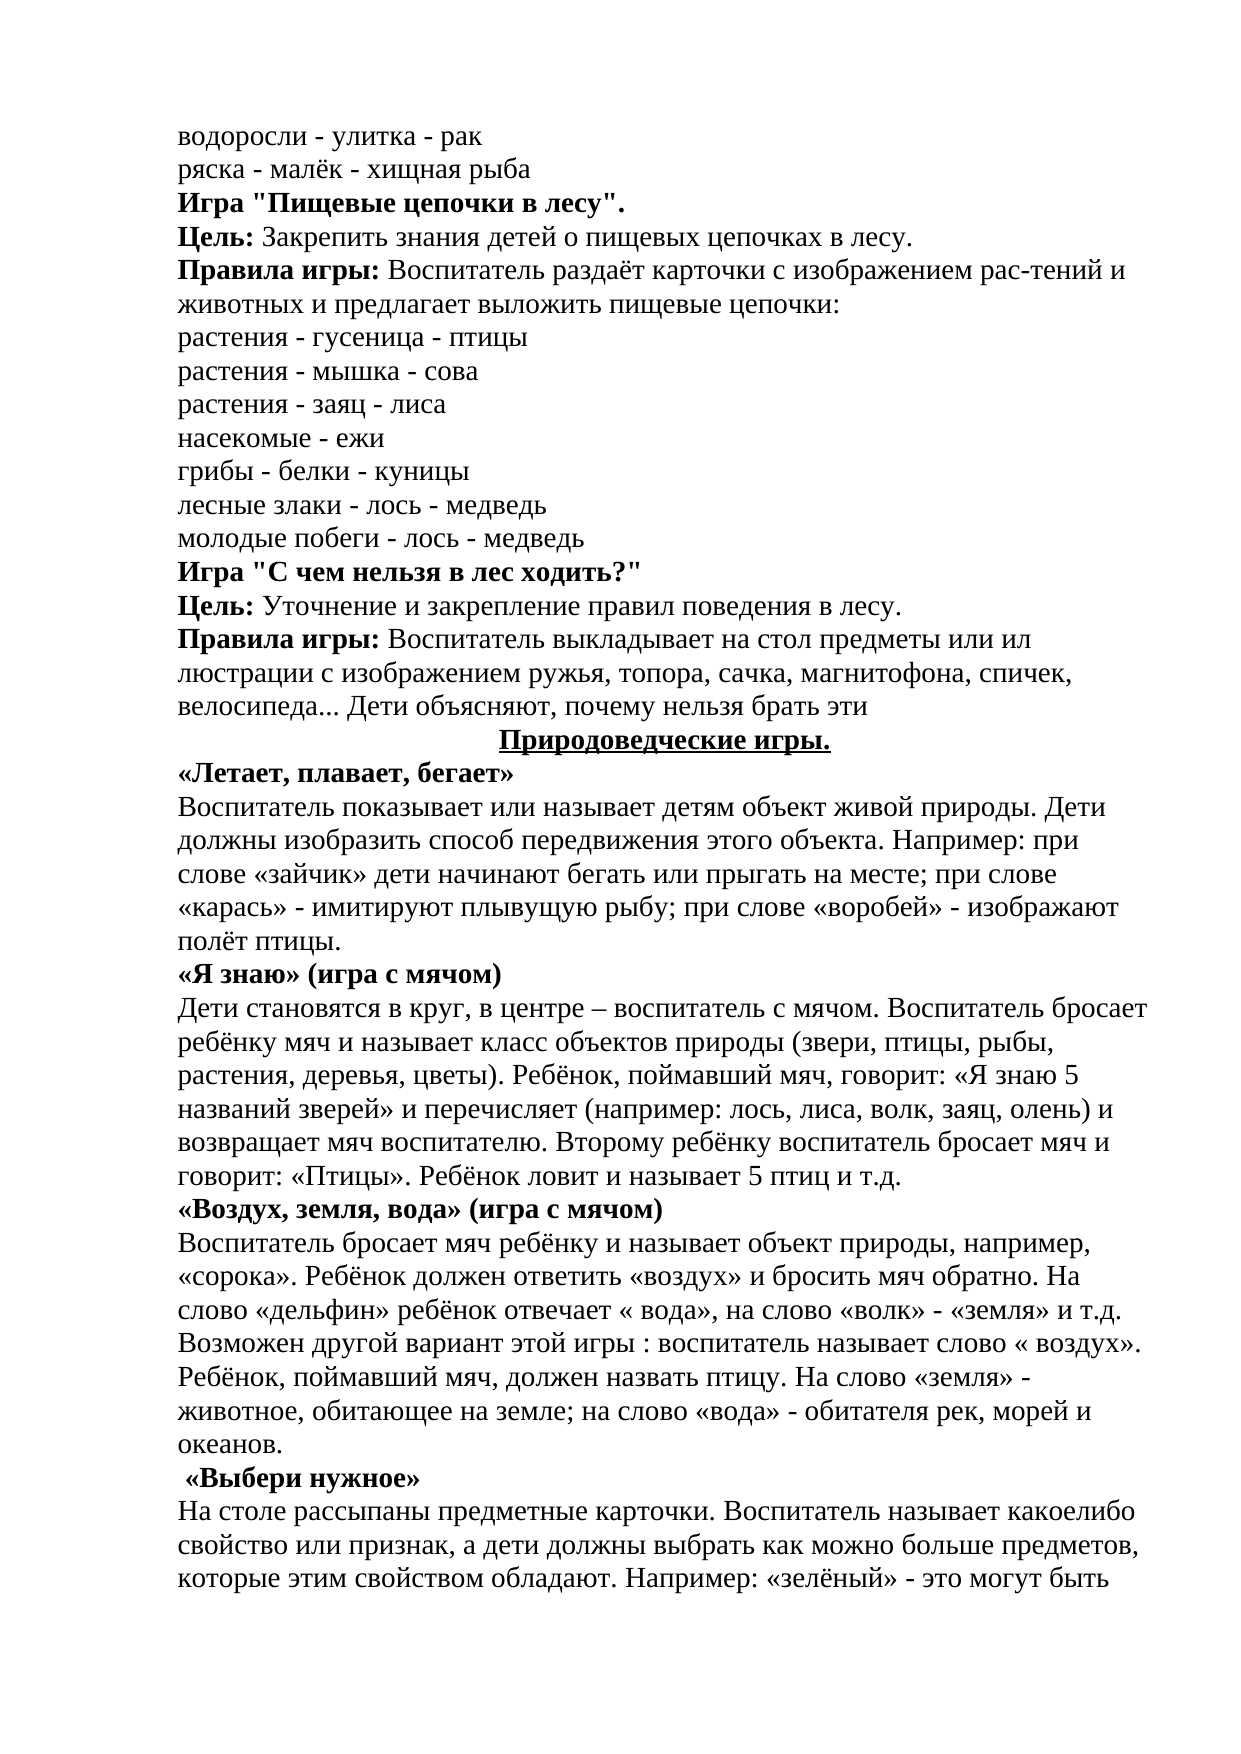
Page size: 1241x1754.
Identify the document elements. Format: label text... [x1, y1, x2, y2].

text Дети становятся в круг, в центре – воспитатель с мячом. Воспитатель бросает ребёнку мяч и называет класс объектов природы (звери, птицы, рыбы, растения, деревья, цветы). Ребёнок, поймавший мяч, говорит: «Я знаю 5 названий зверей» и перечисляет (например: лось, лиса, волк, заяц, олень) и возвращает мяч воспитателю. Второму ребёнку воспитатель бросает мяч и говорит: «Птицы». Ребёнок ловит и называет 5 птиц и т.д. [177, 990, 1152, 1191]
text насекомые - ежи [177, 420, 1152, 453]
text растения - заяц - лиса [177, 386, 1152, 420]
text Воспитатель бросает мяч ребёнку и называет объект природы, например, «сорока». Ребёнок должен ответить «воздух» и бросить мяч обратно. На слово «дельфин» ребёнок отвечает « вода», на слово «волк» - «земля» и т.д. Возможен другой вариант этой игры : воспитатель называет слово « воздух». Ребёнок, поймавший мяч, должен назвать птицу. На слово «земля» - животное, обитающее на земле; на слово «вода» - обитателя рек, морей и океанов. [177, 1225, 1152, 1460]
text растения - гусеница - птицы [177, 319, 1152, 353]
text Правила игры: Воспитатель раздаёт карточки с изображением рас-тений и животных и предлагает выложить пищевые цепочки: [177, 252, 1152, 319]
text Цель: Закрепить знания детей о пищевых цепочках в лесу. [177, 219, 1152, 252]
text лесные злаки - лось - медведь [177, 487, 1152, 521]
text Игра "Пищевые цепочки в лесу". [177, 185, 1152, 219]
text растения - мышка - сова [177, 353, 1152, 386]
text грибы - белки - куницы [177, 453, 1152, 487]
text «Я знаю» (игра с мячом) [177, 957, 1152, 990]
text «Воздух, земля, вода» (игра с мячом) [177, 1191, 1152, 1225]
text Воспитатель показывает или называет детям объект живой природы. Дети должны изобразить способ передвижения этого объекта. Например: при слове «зайчик» дети начинают бегать или прыгать на месте; при слове «карась» - имитируют плывущую рыбу; при слове «воробей» - изображают полёт птицы. [177, 789, 1152, 957]
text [177, 1493, 1152, 1594]
text Природоведческие игры. [177, 722, 1152, 755]
text Правила игры: Воспитатель выкладывает на стол предметы или ил люстрации с изображением ружья, топора, сачка, магнитофона, спичек, велосипеда... Дети объясняют, почему нельзя брать эти [177, 621, 1152, 722]
text водоросли - улитка - рак [177, 118, 1152, 152]
text «Летает, плавает, бегает» [177, 755, 1152, 789]
text «Выбери нужное» [177, 1460, 1152, 1493]
text ряска - малёк - хищная рыба [177, 152, 1152, 185]
text молодые побеги - лось - медведь [177, 521, 1152, 554]
text Цель: Уточнение и закрепление правил поведения в лесу. [177, 588, 1152, 621]
text Игра "С чем нельзя в лес ходить?" [177, 554, 1152, 588]
